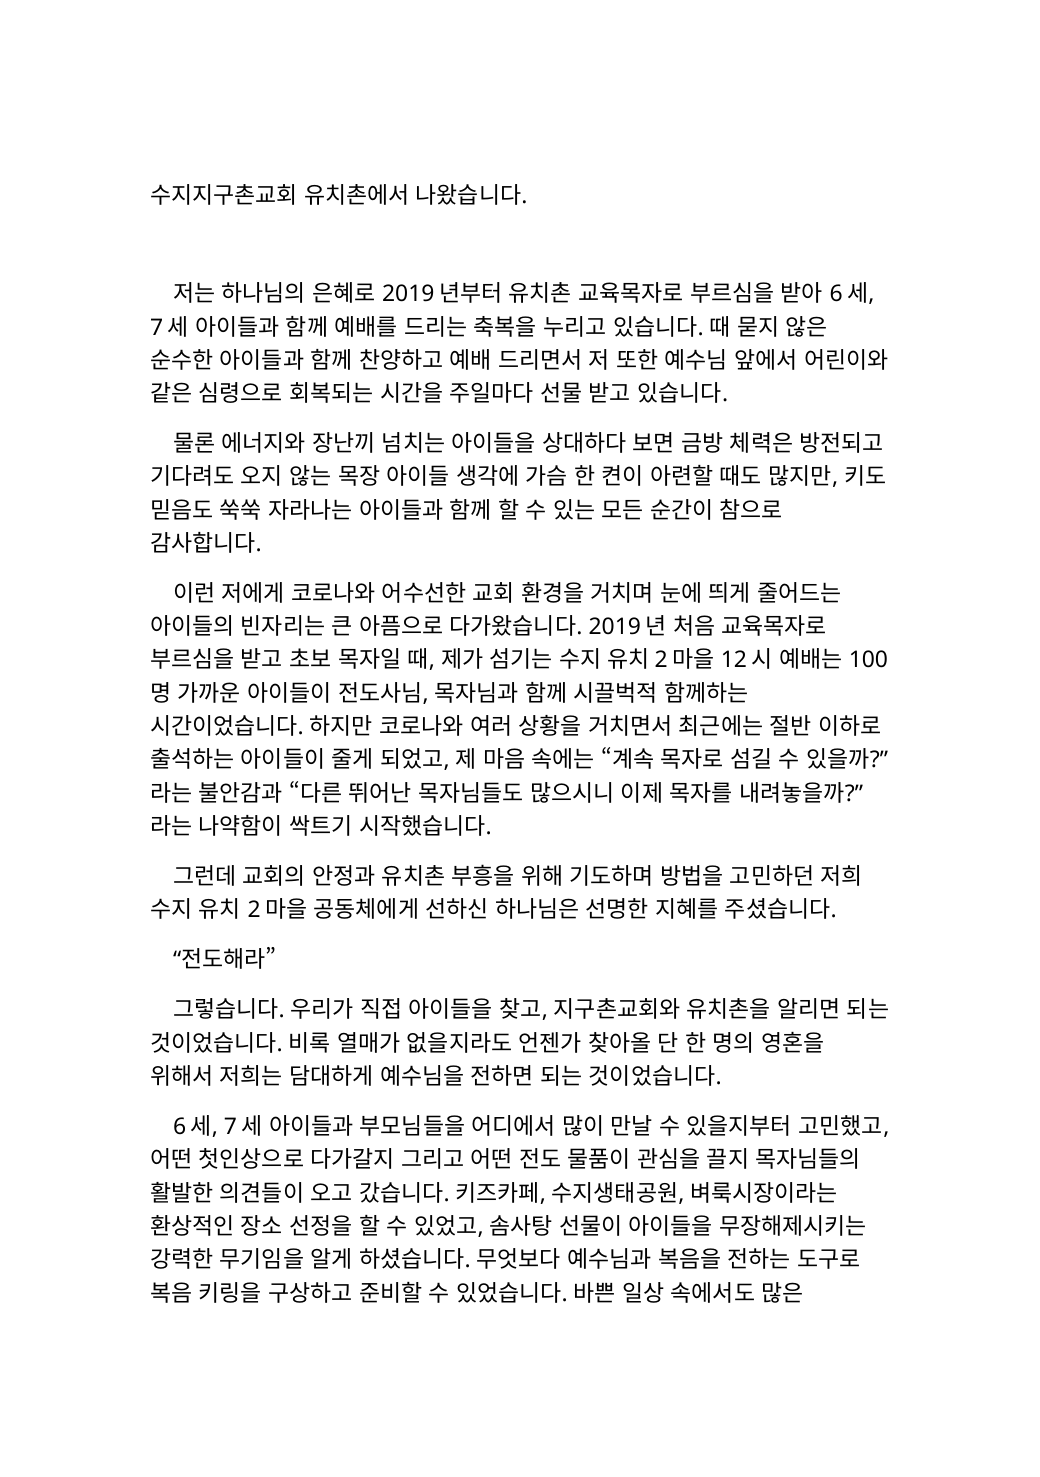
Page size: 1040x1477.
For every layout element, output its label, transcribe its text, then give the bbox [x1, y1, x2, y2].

text 저는 하나님의 은혜로 2019년부터 유치촌 교육목자로 부르심을 받아 6세, 7세 아이들과 함께 예배를 드리는 축복을 누리고 있습니다. 때 묻지 않은 순수한 아이들과 함께 찬양하고 예배 드리면서 저 또한 예수님 앞에서 어린이와 같은 심령으로 회복되는 시간을 주일마다 선물 받고 있습니다. [150, 275, 889, 408]
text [150, 1108, 889, 1308]
text “전도해라” [150, 941, 889, 974]
text 그렇습니다. 우리가 직접 아이들을 찾고, 지구촌교회와 유치촌을 알리면 되는 것이었습니다. 비록 열매가 없을지라도 언젠가 찾아올 단 한 명의 영혼을 위해서 저희는 담대하게 예수님을 전하면 되는 것이었습니다. [150, 991, 889, 1091]
text 수지지구촌교회 유치촌에서 나왔습니다. [150, 177, 889, 211]
text 그런데 교회의 안정과 유치촌 부흥을 위해 기도하며 방법을 고민하던 저희 수지 유치 2마을 공동체에게 선하신 하나님은 선명한 지혜를 주셨습니다. [150, 858, 889, 924]
text 물론 에너지와 장난끼 넘치는 아이들을 상대하다 보면 금방 체력은 방전되고 기다려도 오지 않는 목장 아이들 생각에 가슴 한 켠이 아련할 때도 많지만, 키도 믿음도 쑥쑥 자라나는 아이들과 함께 할 수 있는 모든 순간이 참으로 감사합니다. [150, 425, 889, 558]
text 이런 저에게 코로나와 어수선한 교회 환경을 거치며 눈에 띄게 줄어드는 아이들의 빈자리는 큰 아픔으로 다가왔습니다. 2019년 처음 교육목자로 부르심을 받고 초보 목자일 때, 제가 섬기는 수지 유치2마을 12시 예배는 100명 가까운 아이들이 전도사님, 목자님과 함께 시끌벅적 함께하는 시간이었습니다. 하지만 코로나와 여러 상황을 거치면서 최근에는 절반 이하로 출석하는 아이들이 줄게 되었고, 제 마음 속에는 “계속 목자로 섬길 수 있을까?”라는 불안감과 “다른 뛰어난 목자님들도 많으시니 이제 목자를 내려놓을까?”라는 나약함이 싹트기 시작했습니다. [150, 575, 889, 841]
